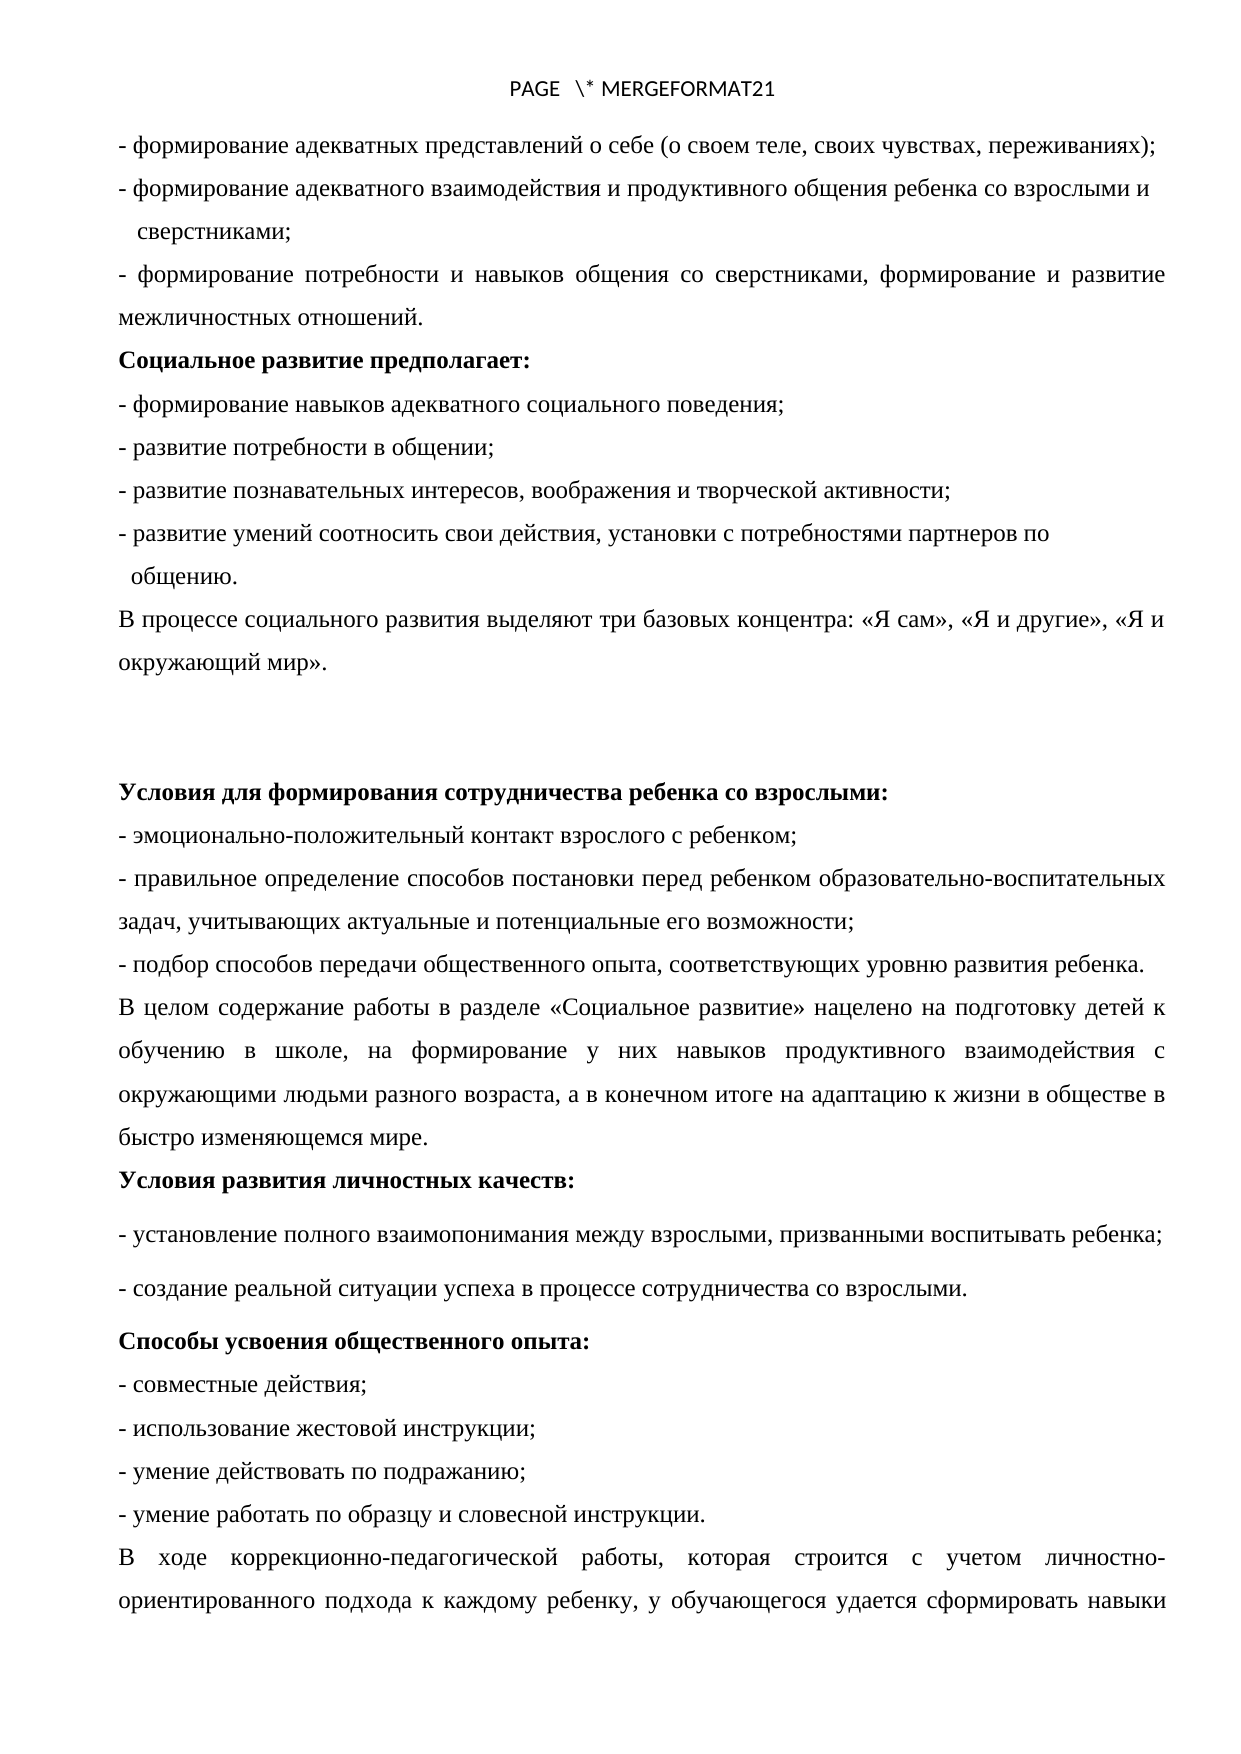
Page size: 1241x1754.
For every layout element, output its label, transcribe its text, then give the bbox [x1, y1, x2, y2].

text - развитие умений соотносить свои действия, установки с потребностями партнеров по [118, 518, 1167, 547]
text - установление полного взаимопонимания между взрослыми, призванными воспитывать ребенка; [118, 1219, 1167, 1247]
text Условия для формирования сотрудничества ребенка со взрослыми: [118, 777, 1167, 806]
list сверстниками; [118, 216, 1167, 245]
text - развитие познавательных интересов, воображения и творческой активности; [118, 475, 1167, 504]
text - создание реальной ситуации успеха в процессе сотрудничества со взрослыми. [118, 1273, 1167, 1301]
text Способы усвоения общественного опыта: [118, 1326, 1167, 1355]
list - формирование адекватных представлений о себе (о своем теле, своих чувствах, переживаниях); [118, 130, 1167, 159]
text - совместные действия; [118, 1369, 1167, 1398]
text Социальное развитие предполагает: [118, 346, 1167, 374]
text Условия развития личностных качеств: [118, 1165, 1167, 1194]
text - умение действовать по подражанию; [118, 1456, 1167, 1484]
text общению. [118, 561, 1167, 590]
list - формирование потребности и навыков общения со сверстниками, формирование и развитие межличностных отношений. [118, 259, 1167, 331]
text - использование жестовой инструкции; [118, 1413, 1167, 1441]
text - умение работать по образцу и словесной инструкции. [118, 1499, 1167, 1528]
text - подбор способов передачи общественного опыта, соответствующих уровню развития ребенка. [118, 949, 1167, 978]
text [118, 1542, 1167, 1614]
text - развитие потребности в общении; [118, 432, 1167, 461]
text - правильное определение способов постановки перед ребенком образовательно-воспитательных задач, учитывающих актуальные и потенциальные его возможности; [118, 863, 1167, 935]
text - формирование навыков адекватного социального поведения; [118, 389, 1167, 417]
text - эмоционально-положительный контакт взрослого с ребенком; [118, 820, 1167, 849]
list - формирование адекватного взаимодействия и продуктивного общения ребенка со взрослыми и [118, 173, 1167, 202]
text В целом содержание работы в разделе «Социальное развитие» нацелено на подготовку детей к обучению в школе, на формирование у них навыков продуктивного взаимодействия с окружающими людьми разного возраста, а в конечном итоге на адаптацию к жизни в обществе в быстро изменяющемся мире. [118, 992, 1167, 1151]
text В процессе социального развития выделяют три базовых концентра: «Я сам», «Я и другие», «Я и окружающий мир». [118, 604, 1167, 676]
